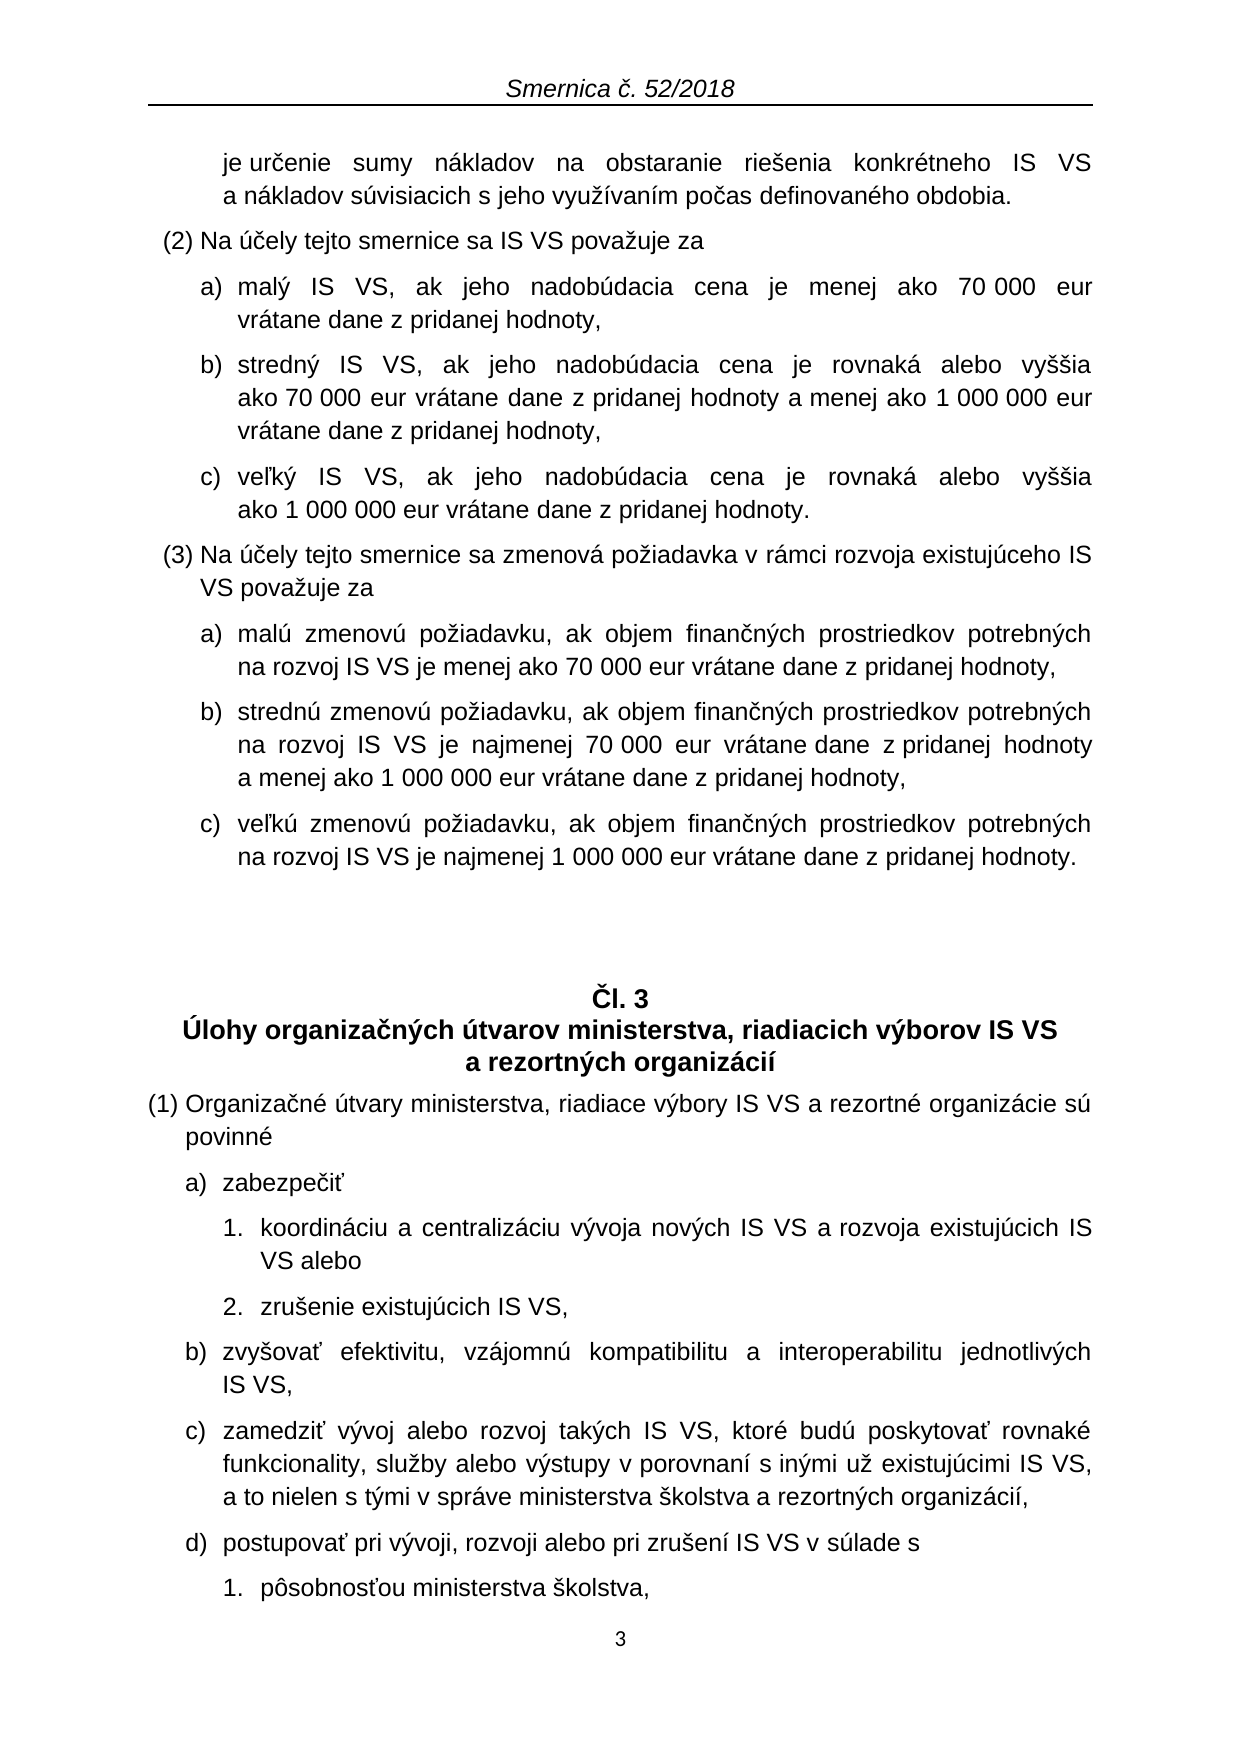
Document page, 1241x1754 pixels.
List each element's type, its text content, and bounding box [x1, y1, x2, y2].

list Organizačné útvary ministerstva, riadiace výbory IS VS a rezortné organizácie sú povinné [148, 1089, 1093, 1151]
list strednú zmenovú požiadavku, ak objem finančných prostriedkov potrebných na rozvoj IS VS je najmenej 70 000 eur vrátane dane z pridanej hodnoty a menej ako 1 000 000 eur vrátane dane z pridanej hodnoty, [200, 697, 1093, 792]
list veľkú zmenovú požiadavku, ak objem finančných prostriedkov potrebných na rozvoj IS VS je najmenej 1 000 000 eur vrátane dane z pridanej hodnoty. [200, 809, 1093, 871]
list veľký IS VS, ak jeho nadobúdacia cena je rovnaká alebo vyššia ako 1 000 000 eur vrátane dane z pridanej hodnoty. [200, 462, 1093, 523]
list zvyšovať efektivitu, vzájomnú kompatibilitu a interoperabilitu jednotlivých IS VS, [185, 1337, 1093, 1399]
list malý IS VS, ak jeho nadobúdacia cena je menej ako 70 000 eur vrátane dane z pridanej hodnoty, [200, 272, 1093, 333]
list zrušenie existujúcich IS VS, [223, 1292, 1093, 1321]
list zabezpečiť [185, 1168, 1093, 1197]
list koordináciu a centralizáciu vývoja nových IS VS a rozvoja existujúcich IS VS alebo [223, 1213, 1093, 1275]
list pôsobnosťou ministerstva školstva, [223, 1573, 1093, 1602]
list stredný IS VS, ak jeho nadobúdacia cena je rovnaká alebo vyššia ako 70 000 eur vrátane dane z pridanej hodnoty a menej ako 1 000 000 eur vrátane dane z pridanej hodnoty, [200, 350, 1093, 445]
list postupovať pri vývoji, rozvoji alebo pri zrušení IS VS v súlade s [185, 1527, 1093, 1556]
list Na účely tejto smernice sa IS VS považuje za [163, 226, 1093, 255]
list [185, 148, 1093, 209]
list zamedziť vývoj alebo rozvoj takých IS VS, ktoré budú poskytovať rovnaké funkcionality, služby alebo výstupy v porovnaní s inými už existujúcimi IS VS, a to nielen s tými v správe ministerstva školstva a rezortných organizácií, [185, 1416, 1093, 1511]
subtitle Čl. 3 Úlohy organizačných útvarov ministerstva, riadiacich výborov IS VS a rezortných organizácií [148, 983, 1093, 1077]
list Na účely tejto smernice sa zmenová požiadavka v rámci rozvoja existujúceho IS VS považuje za [163, 540, 1093, 602]
list malú zmenovú požiadavku, ak objem finančných prostriedkov potrebných na rozvoj IS VS je menej ako 70 000 eur vrátane dane z pridanej hodnoty, [200, 619, 1093, 681]
